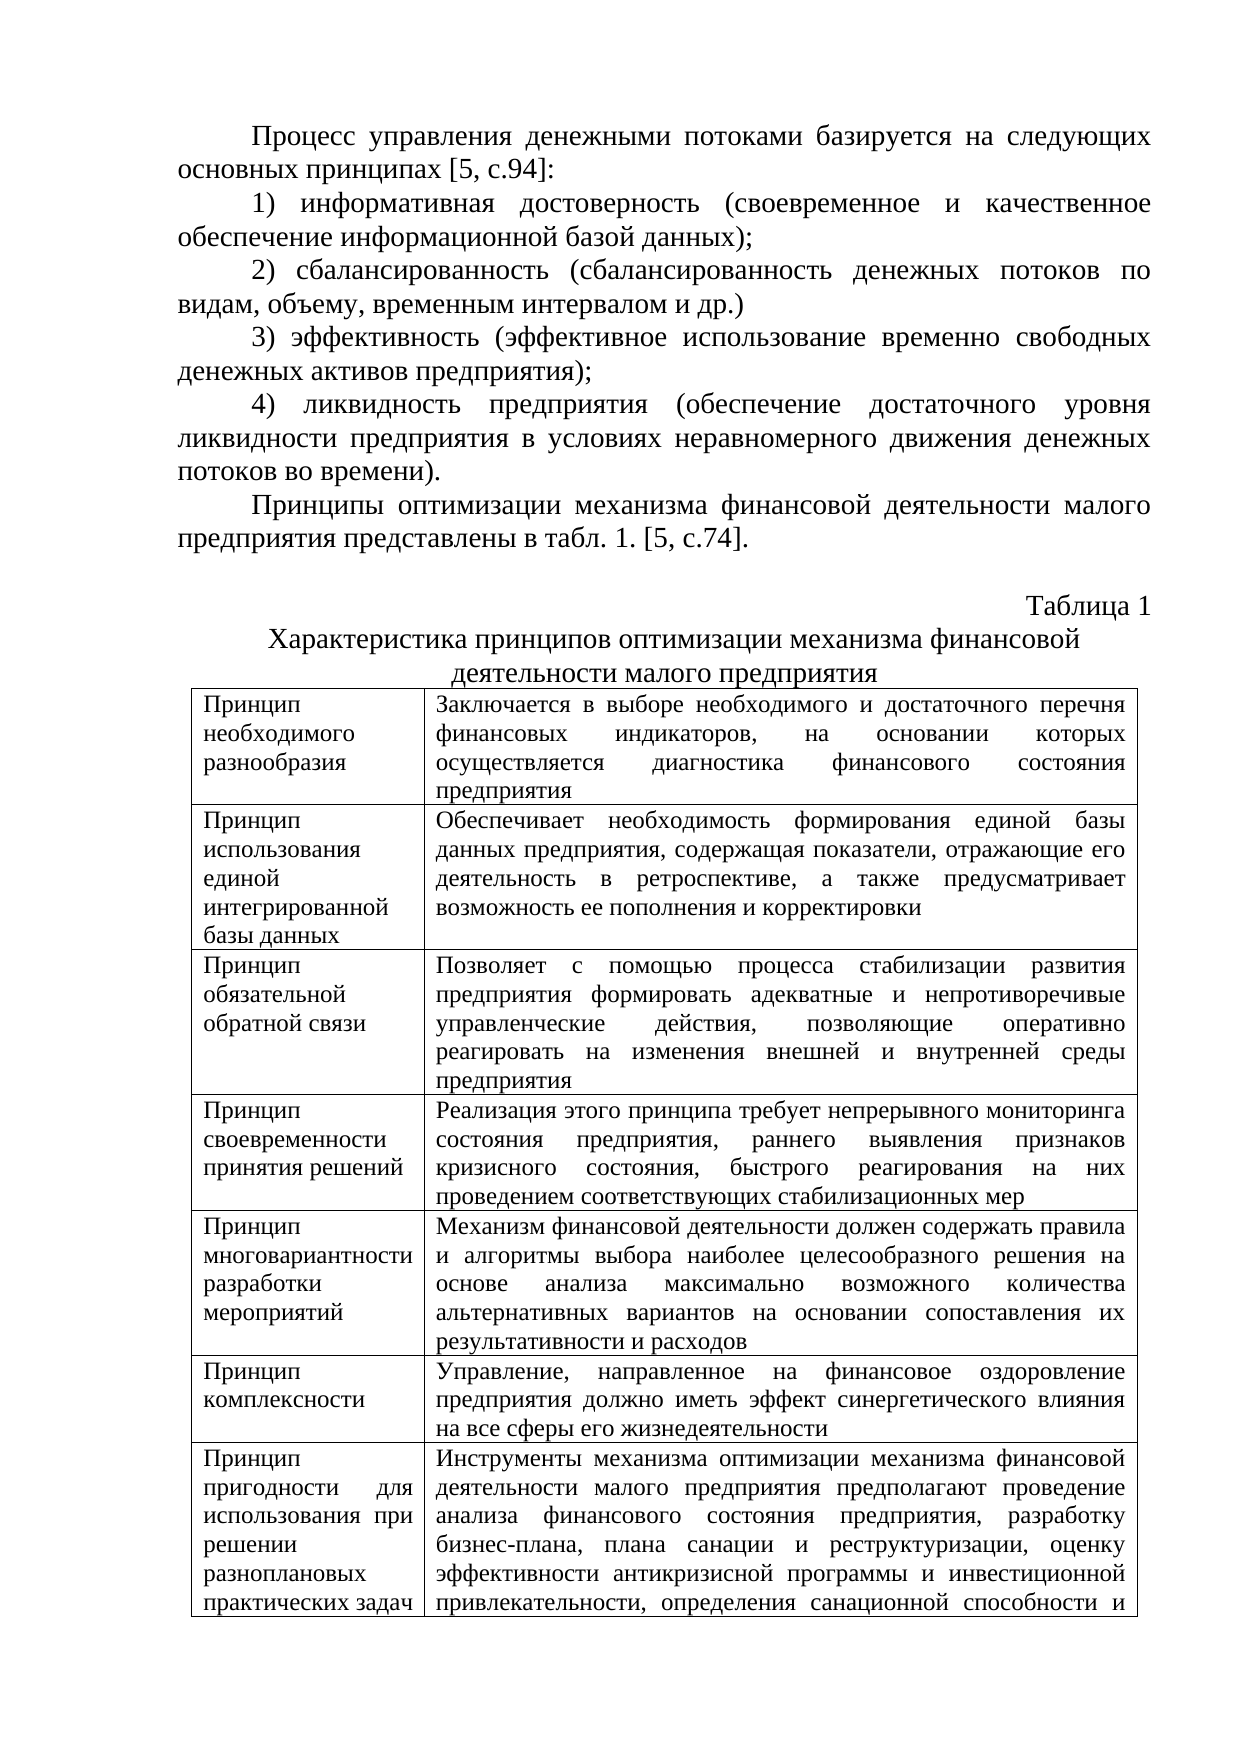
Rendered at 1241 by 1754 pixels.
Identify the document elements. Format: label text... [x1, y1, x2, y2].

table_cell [425, 1443, 1137, 1616]
text 3) эффективность (эффективное использование временно свободных денежных активов предприятия); [177, 319, 1152, 386]
text Принципы оптимизации механизма финансовой деятельности малого предприятия представлены в табл. 1. [5, с.74]. [177, 487, 1152, 554]
table_cell Позволяет с помощью процесса стабилизации развития предприятия формировать адекватные и непротиворечивые управленческие действия, позволяющие оперативно реагировать на изменения внешней и внутренней среды предприятия [425, 950, 1137, 1094]
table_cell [192, 1443, 424, 1616]
table_header Заключается в выборе необходимого и достаточного перечня финансовых индикаторов, на основании которых осуществляется диагностика финансового состояния предприятия [425, 689, 1137, 804]
text Процесс управления денежными потоками базируется на следующих основных принципах [5, с.94]: [177, 118, 1152, 185]
text 2) сбалансированность (сбалансированность денежных потоков по видам, объему, временным интервалом и др.) [177, 252, 1152, 319]
table_cell Принцип использования единой интегрированной базы данных [192, 805, 424, 949]
table_cell Управление, направленное на финансовое оздоровление предприятия должно иметь эффект синергетического влияния на все сферы его жизнедеятельности [425, 1356, 1137, 1442]
table_cell Принцип своевременности принятия решений [192, 1095, 424, 1210]
table_cell Принцип обязательной обратной связи [192, 950, 424, 1094]
table_cell Механизм финансовой деятельности должен содержать правила и алгоритмы выбора наиболее целесообразного решения на основе анализа максимально возможного количества альтернативных вариантов на основании сопоставления их результативности и расходов [425, 1211, 1137, 1355]
text Таблица 1 [177, 588, 1152, 621]
table_cell Обеспечивает необходимость формирования единой базы данных предприятия, содержащая показатели, отражающие его деятельность в ретроспективе, а также предусматривает возможность ее пополнения и корректировки [425, 805, 1137, 949]
table_cell Принцип многовариантности разработки мероприятий [192, 1211, 424, 1355]
text 1) информативная достоверность (своевременное и качественное обеспечение информационной базой данных); [177, 185, 1152, 252]
text 4) ликвидность предприятия (обеспечение достаточного уровня ликвидности предприятия в условиях неравномерного движения денежных потоков во времени). [177, 386, 1152, 487]
table_cell Реализация этого принципа требует непрерывного мониторинга состояния предприятия, раннего выявления признаков кризисного состояния, быстрого реагирования на них проведением соответствующих стабилизационных мер [425, 1095, 1137, 1210]
table_header Принцип необходимого разнообразия [192, 689, 424, 804]
table_cell Принцип комплексности [192, 1356, 424, 1442]
text Характеристика принципов оптимизации механизма финансовой деятельности малого предприятия [177, 621, 1152, 688]
